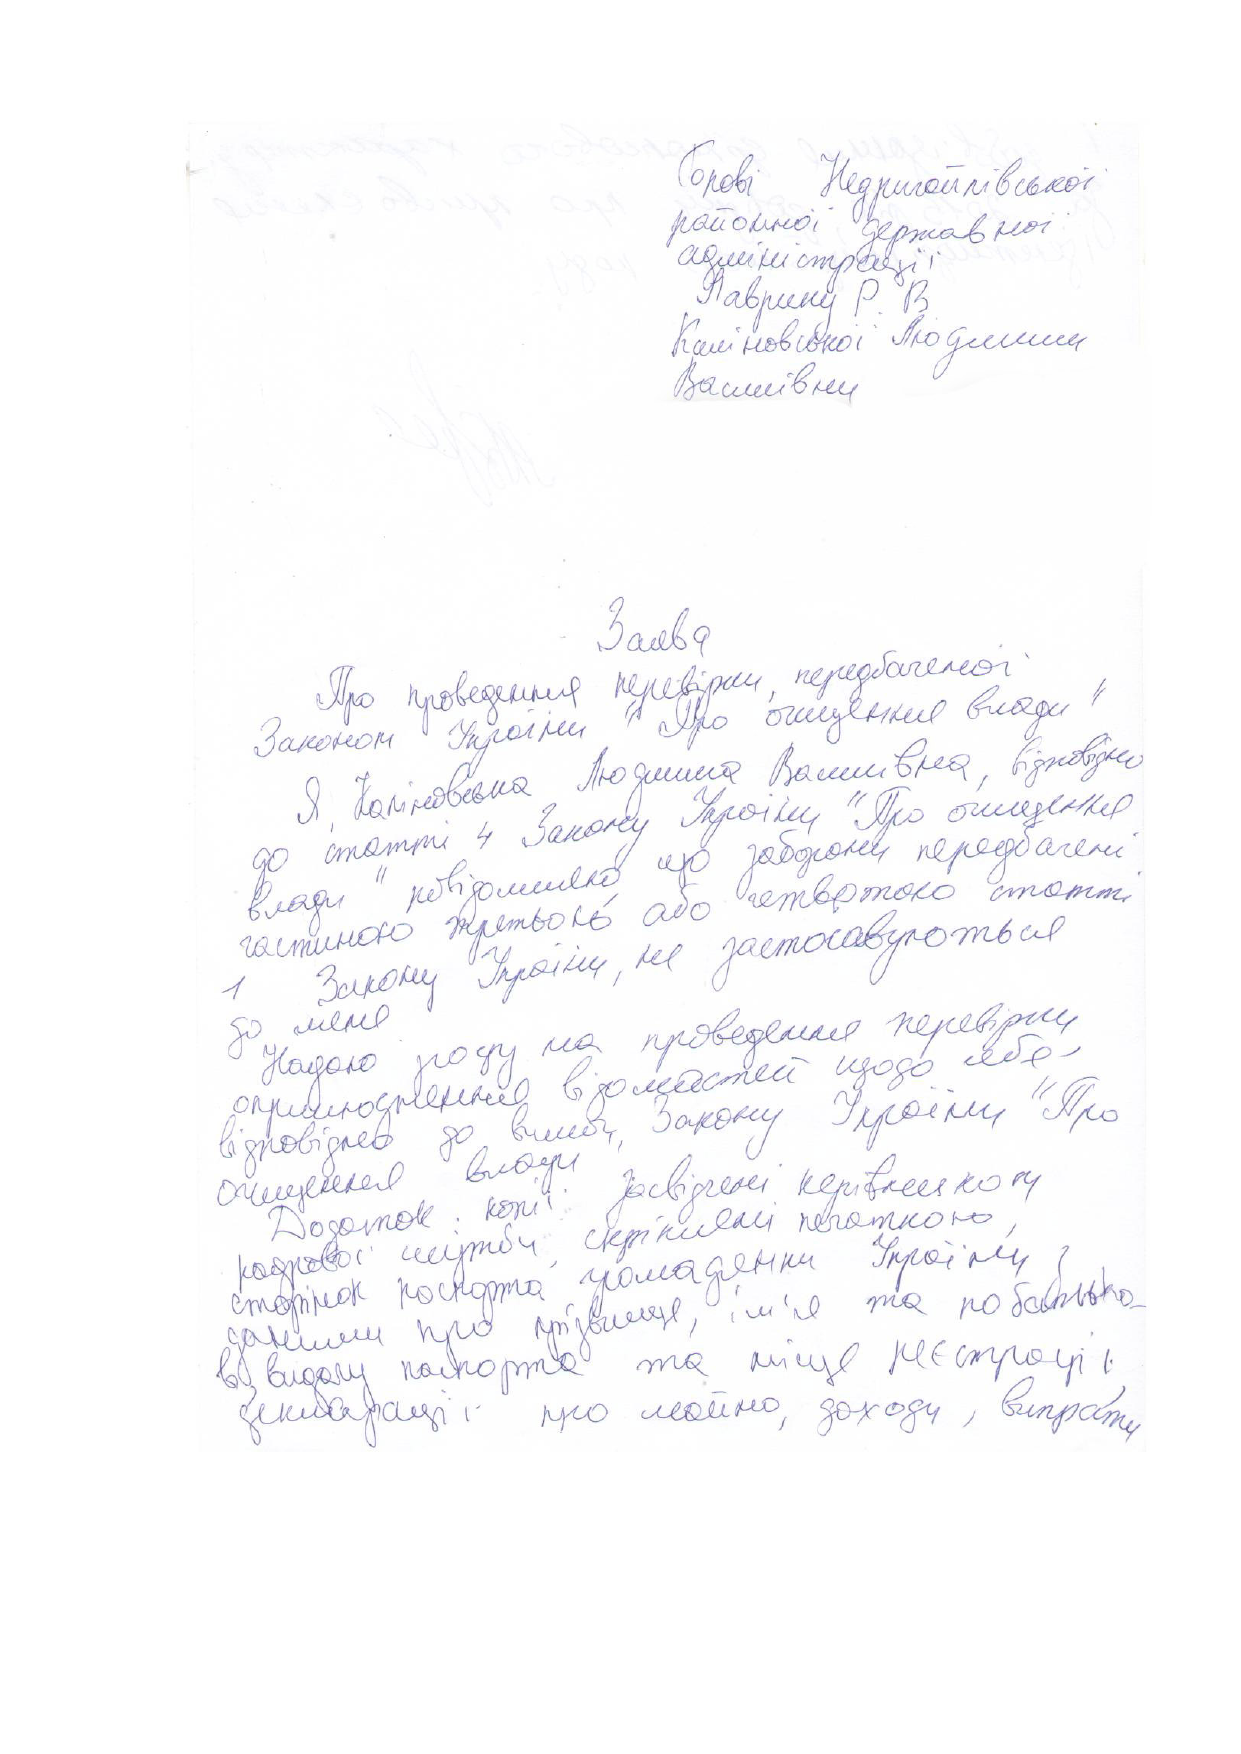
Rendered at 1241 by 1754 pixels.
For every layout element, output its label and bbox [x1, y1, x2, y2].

picture [177, 118, 1152, 1456]
